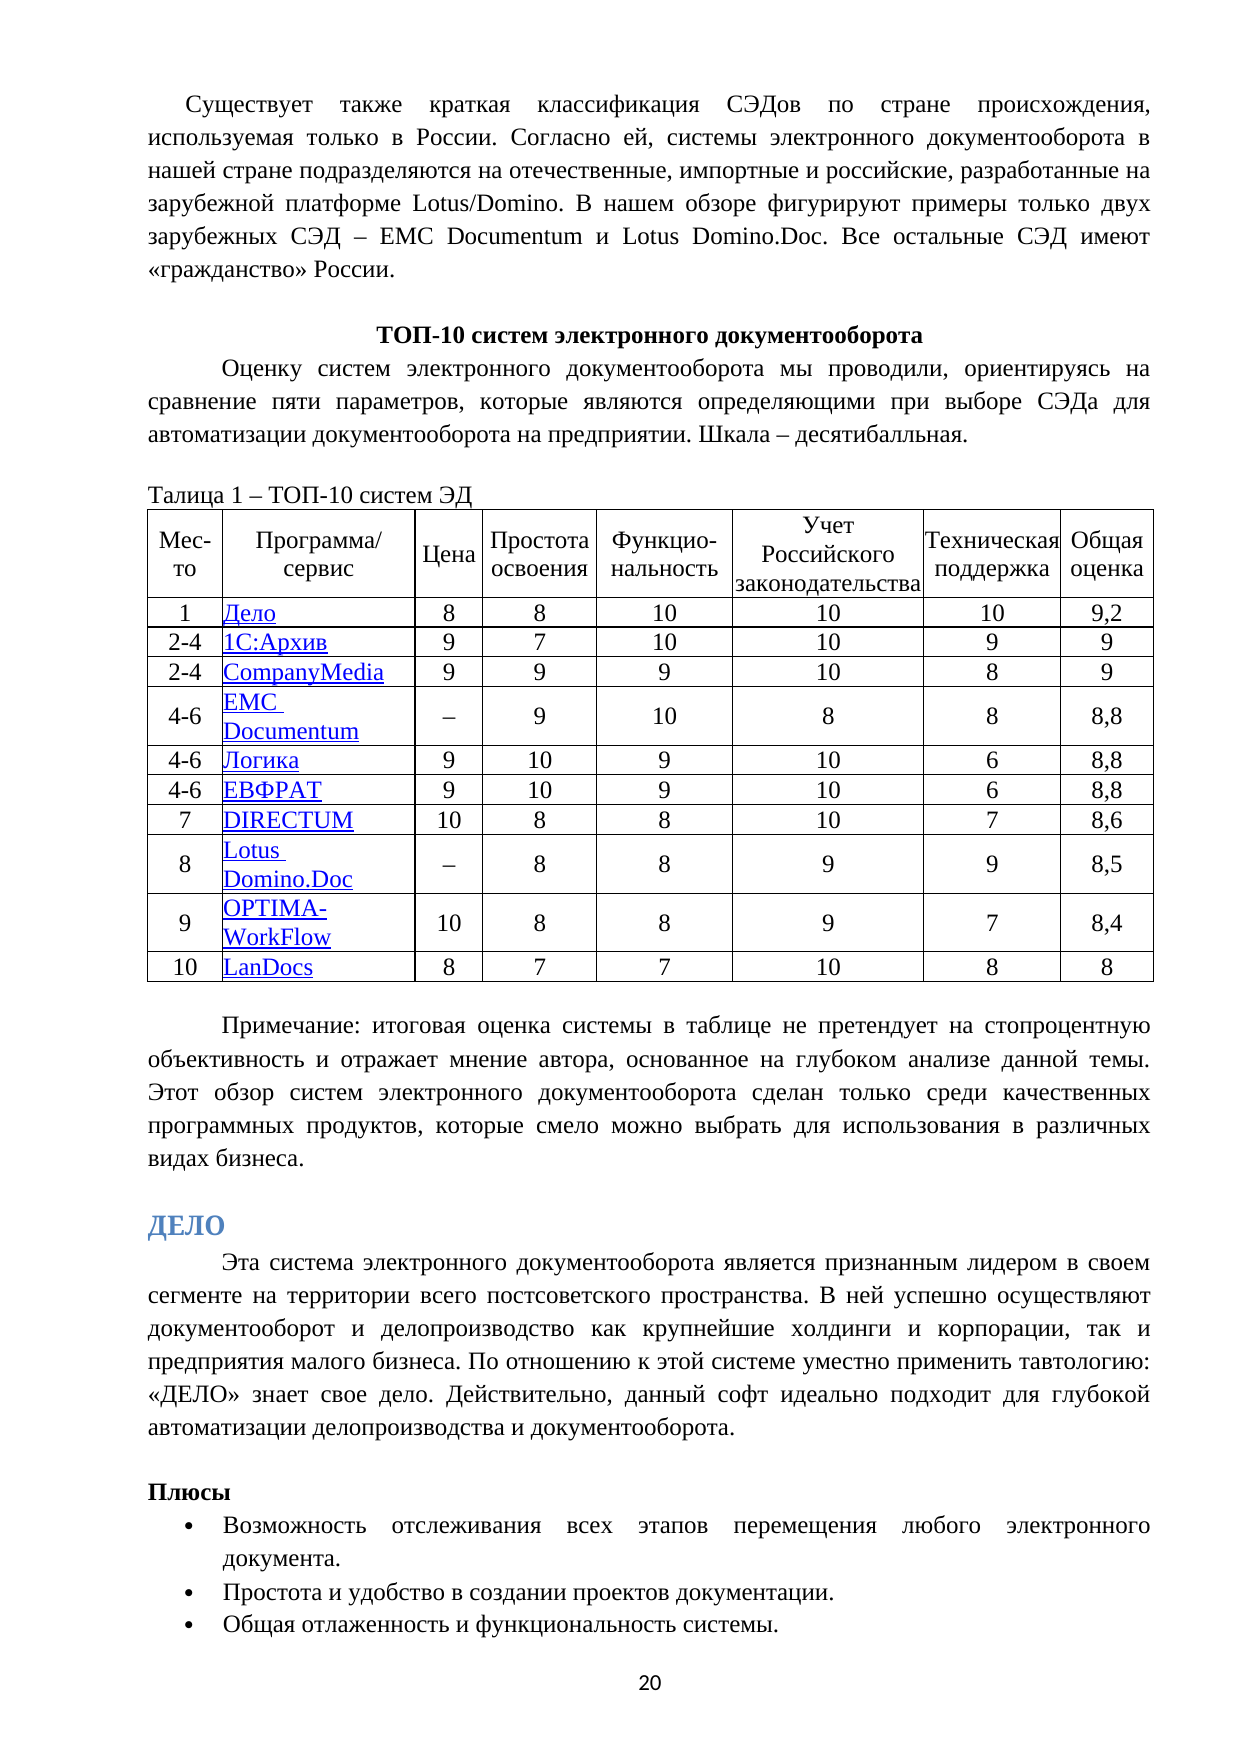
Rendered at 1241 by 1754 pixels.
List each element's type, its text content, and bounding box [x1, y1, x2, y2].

text ТОП-10 систем электронного документооборота [148, 320, 1152, 348]
table_cell 7 [597, 952, 732, 981]
table_cell 7 [924, 805, 1060, 834]
text Талица 1 – ТОП-10 систем ЭД [148, 481, 1152, 509]
table_cell 10 [733, 598, 923, 626]
table_cell Lotus Domino.Doc [223, 835, 414, 892]
table_cell 8 [597, 805, 732, 834]
table_cell – [416, 835, 482, 892]
table_cell OPTIMA-WorkFlow [223, 894, 414, 951]
table_cell 8 [483, 894, 596, 951]
table_cell 10 [597, 687, 732, 744]
table_cell 8 [597, 894, 732, 951]
table_cell 9 [416, 746, 482, 774]
table_cell 2-4 [148, 657, 222, 686]
text Плюсы [148, 1477, 1152, 1506]
table_cell 1С:Архив [223, 628, 414, 656]
table_cell 7 [483, 628, 596, 656]
table_cell EMC Documentum [223, 687, 414, 744]
table_cell 10 [148, 952, 222, 981]
table_cell 10 [483, 775, 596, 804]
table_cell 8,8 [1061, 746, 1153, 774]
table_cell 4-6 [148, 687, 222, 744]
table_cell 9 [597, 657, 732, 686]
table_cell 7 [148, 805, 222, 834]
table_cell 8,8 [1061, 687, 1153, 744]
table_cell 7 [924, 894, 1060, 951]
table_cell 8 [924, 657, 1060, 686]
table_cell 8 [483, 805, 596, 834]
table_cell 10 [733, 746, 923, 774]
table_cell 9 [733, 894, 923, 951]
text Эта система электронного документооборота является признанным лидером в своем сегменте на территории всего постсоветского пространства. В ней успешно осуществляют документооборот и делопроизводство как крупнейшие холдинги и корпорации, так и предприятия малого бизнеса. По отношению к этой системе уместно применить тавтологию: «ДЕЛО» знает свое дело. Действительно, данный софт идеально подходит для глубокой автоматизации делопроизводства и документооборота. [148, 1247, 1152, 1441]
table_cell 8 [483, 598, 596, 626]
table_cell 10 [924, 598, 1060, 626]
table_cell 8 [416, 598, 482, 626]
table_cell 8 [924, 952, 1060, 981]
table_cell 8 [416, 952, 482, 981]
subtitle ДЕЛО [148, 1211, 1152, 1243]
table_cell 10 [733, 628, 923, 656]
table_cell 8,4 [1061, 894, 1153, 951]
table_cell 9 [597, 775, 732, 804]
table_cell 10 [597, 598, 732, 626]
table_cell 8,6 [1061, 805, 1153, 834]
table_cell 9 [1061, 628, 1153, 656]
list Общая отлаженность и функциональность системы. [185, 1609, 1152, 1638]
text Оценку систем электронного документооборота мы проводили, ориентируясь на сравнение пяти параметров, которые являются определяющими при выборе СЭДа для автоматизации документооборота на предприятии. Шкала – десятибалльная. [148, 353, 1152, 448]
table_cell 8 [733, 687, 923, 744]
table_cell 9 [733, 835, 923, 892]
table_header Учет Российского законодательства [733, 510, 923, 597]
table_cell 10 [733, 657, 923, 686]
table_cell 10 [416, 805, 482, 834]
table_cell 10 [416, 894, 482, 951]
table_cell 4-6 [148, 775, 222, 804]
table_cell 4-6 [148, 746, 222, 774]
table_cell 8 [1061, 952, 1153, 981]
table_cell 9 [483, 687, 596, 744]
table_cell 9,2 [1061, 598, 1153, 626]
table_cell 9 [148, 894, 222, 951]
table_cell 9 [924, 628, 1060, 656]
text Существует также краткая классификация СЭДов по стране происхождения, используемая только в России. Согласно ей, системы электронного документооборота в нашей стране подразделяются на отечественные, импортные и российские, разработанные на зарубежной платформе Lotus/Domino. В нашем обзоре фигурируют примеры только двух зарубежных СЭД – EMC Documentum и Lotus Domino.Doc. Все остальные СЭД имеют «гражданство» России. [148, 89, 1152, 282]
table_header Простота освоения [483, 510, 596, 597]
table_header Общая оценка [1061, 510, 1153, 597]
table_cell CompanyMedia [223, 657, 414, 686]
table_cell 7 [483, 952, 596, 981]
table_cell ЕВФРАТ [223, 775, 414, 804]
table_header Техническая поддержка [924, 510, 1060, 597]
table_cell Дело [223, 598, 414, 626]
list Возможность отслеживания всех этапов перемещения любого электронного документа. [185, 1511, 1152, 1572]
table_cell 8,5 [1061, 835, 1153, 892]
table_cell DIRECTUM [223, 805, 414, 834]
table_cell 10 [733, 952, 923, 981]
table_cell LanDocs [223, 952, 414, 981]
table_cell 10 [733, 805, 923, 834]
table_cell 2-4 [148, 628, 222, 656]
text Примечание: итоговая оценка системы в таблице не претендует на стопроцентную объективность и отражает мнение автора, основанное на глубоком анализе данной темы. Этот обзор систем электронного документооборота сделан только среди качественных программных продуктов, которые смело можно выбрать для использования в различных видах бизнеса. [148, 1011, 1152, 1171]
table_cell 9 [1061, 657, 1153, 686]
table_header Цена [416, 510, 482, 597]
table_cell 8,8 [1061, 775, 1153, 804]
table_cell 8 [597, 835, 732, 892]
table_cell Логика [223, 746, 414, 774]
table_cell 6 [924, 746, 1060, 774]
table_cell 9 [597, 746, 732, 774]
table_header Функцио-нальность [597, 510, 732, 597]
list Простота и удобство в создании проектов документации. [185, 1577, 1152, 1605]
table_cell 8 [148, 835, 222, 892]
table_cell 9 [416, 628, 482, 656]
table_cell 10 [733, 775, 923, 804]
table_cell 9 [924, 835, 1060, 892]
table_cell 9 [416, 775, 482, 804]
table_cell 10 [597, 628, 732, 656]
table_cell 8 [483, 835, 596, 892]
table_cell 8 [924, 687, 1060, 744]
table_cell 9 [416, 657, 482, 686]
table_cell 1 [148, 598, 222, 626]
table_cell – [416, 687, 482, 744]
table_header Мес-то [148, 510, 222, 597]
table_cell 6 [924, 775, 1060, 804]
table_header Программа/ сервис [223, 510, 414, 597]
table_cell 9 [483, 657, 596, 686]
table_cell 10 [483, 746, 596, 774]
